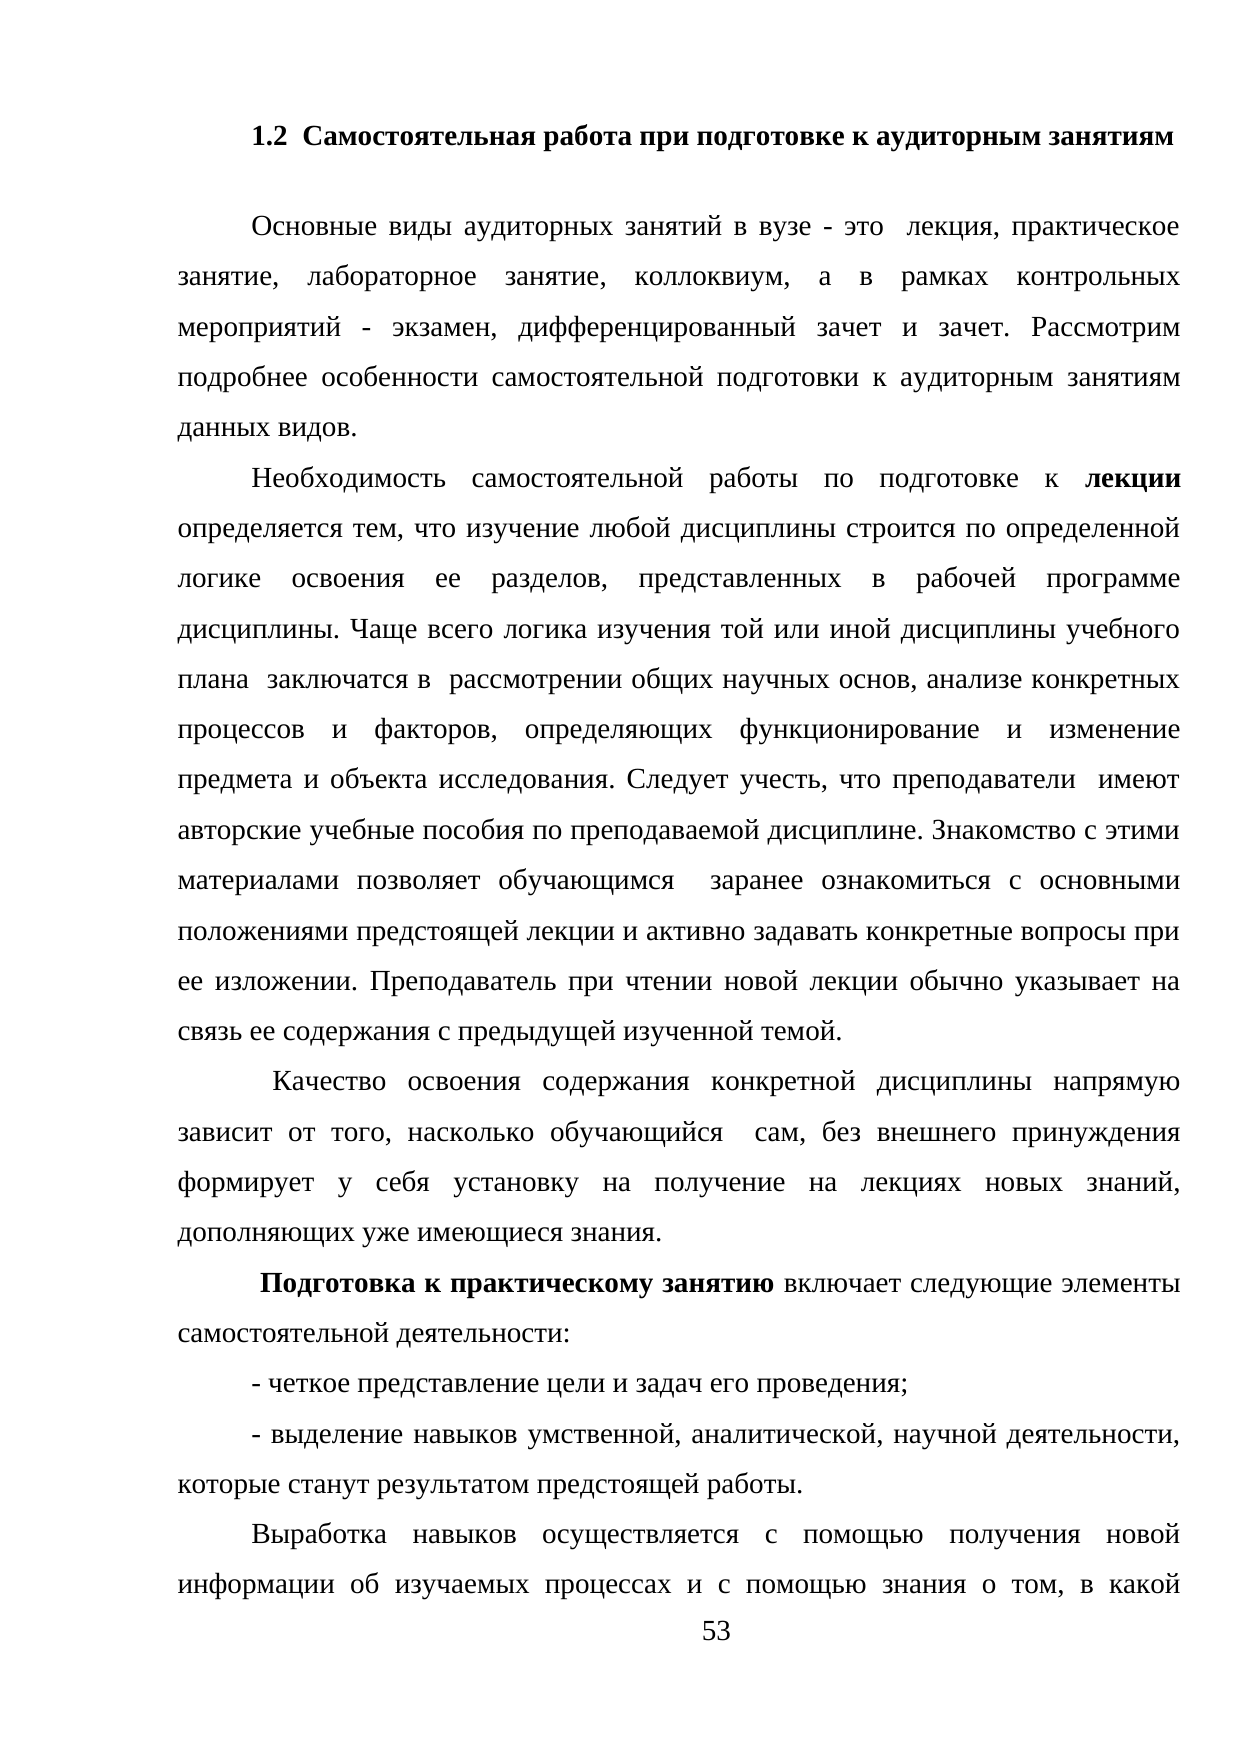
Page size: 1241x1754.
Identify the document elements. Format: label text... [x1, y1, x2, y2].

text 1.2 Самостоятельная работа при подготовке к аудиторным занятиям [177, 118, 1181, 152]
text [177, 1516, 1181, 1600]
text Подготовка к практическому занятию включает следующие элементы самостоятельной деятельности: [177, 1265, 1181, 1349]
text - выделение навыков умственной, аналитической, научной деятельности, которые станут результатом предстоящей работы. [177, 1416, 1181, 1499]
text Качество освоения содержания конкретной дисциплины напрямую зависит от того, насколько обучающийся сам, без внешнего принуждения формирует у себя установку на получение на лекциях новых знаний, дополняющих уже имеющиеся знания. [177, 1063, 1181, 1248]
text Необходимость самостоятельной работы по подготовке к лекции определяется тем, что изучение любой дисциплины строится по определенной логике освоения ее разделов, представленных в рабочей программе дисциплины. Чаще всего логика изучения той или иной дисциплины учебного плана заключатся в рассмотрении общих научных основ, анализе конкретных процессов и факторов, определяющих функционирование и изменение предмета и объекта исследования. Следует учесть, что преподаватели имеют авторские учебные пособия по преподаваемой дисциплине. Знакомство с этими материалами позволяет обучающимся заранее ознакомиться с основными положениями предстоящей лекции и активно задавать конкретные вопросы при ее изложении. Преподаватель при чтении новой лекции обычно указывает на связь ее содержания с предыдущей изученной темой. [177, 460, 1181, 1047]
text Основные виды аудиторных занятий в вузе - это лекция, практическое занятие, лабораторное занятие, коллоквиум, а в рамках контрольных мероприятий - экзамен, дифференцированный зачет и зачет. Рассмотрим подробнее особенности самостоятельной подготовки к аудиторным занятиям данных видов. [177, 208, 1181, 443]
text - четкое представление цели и задач его проведения; [177, 1365, 1181, 1399]
